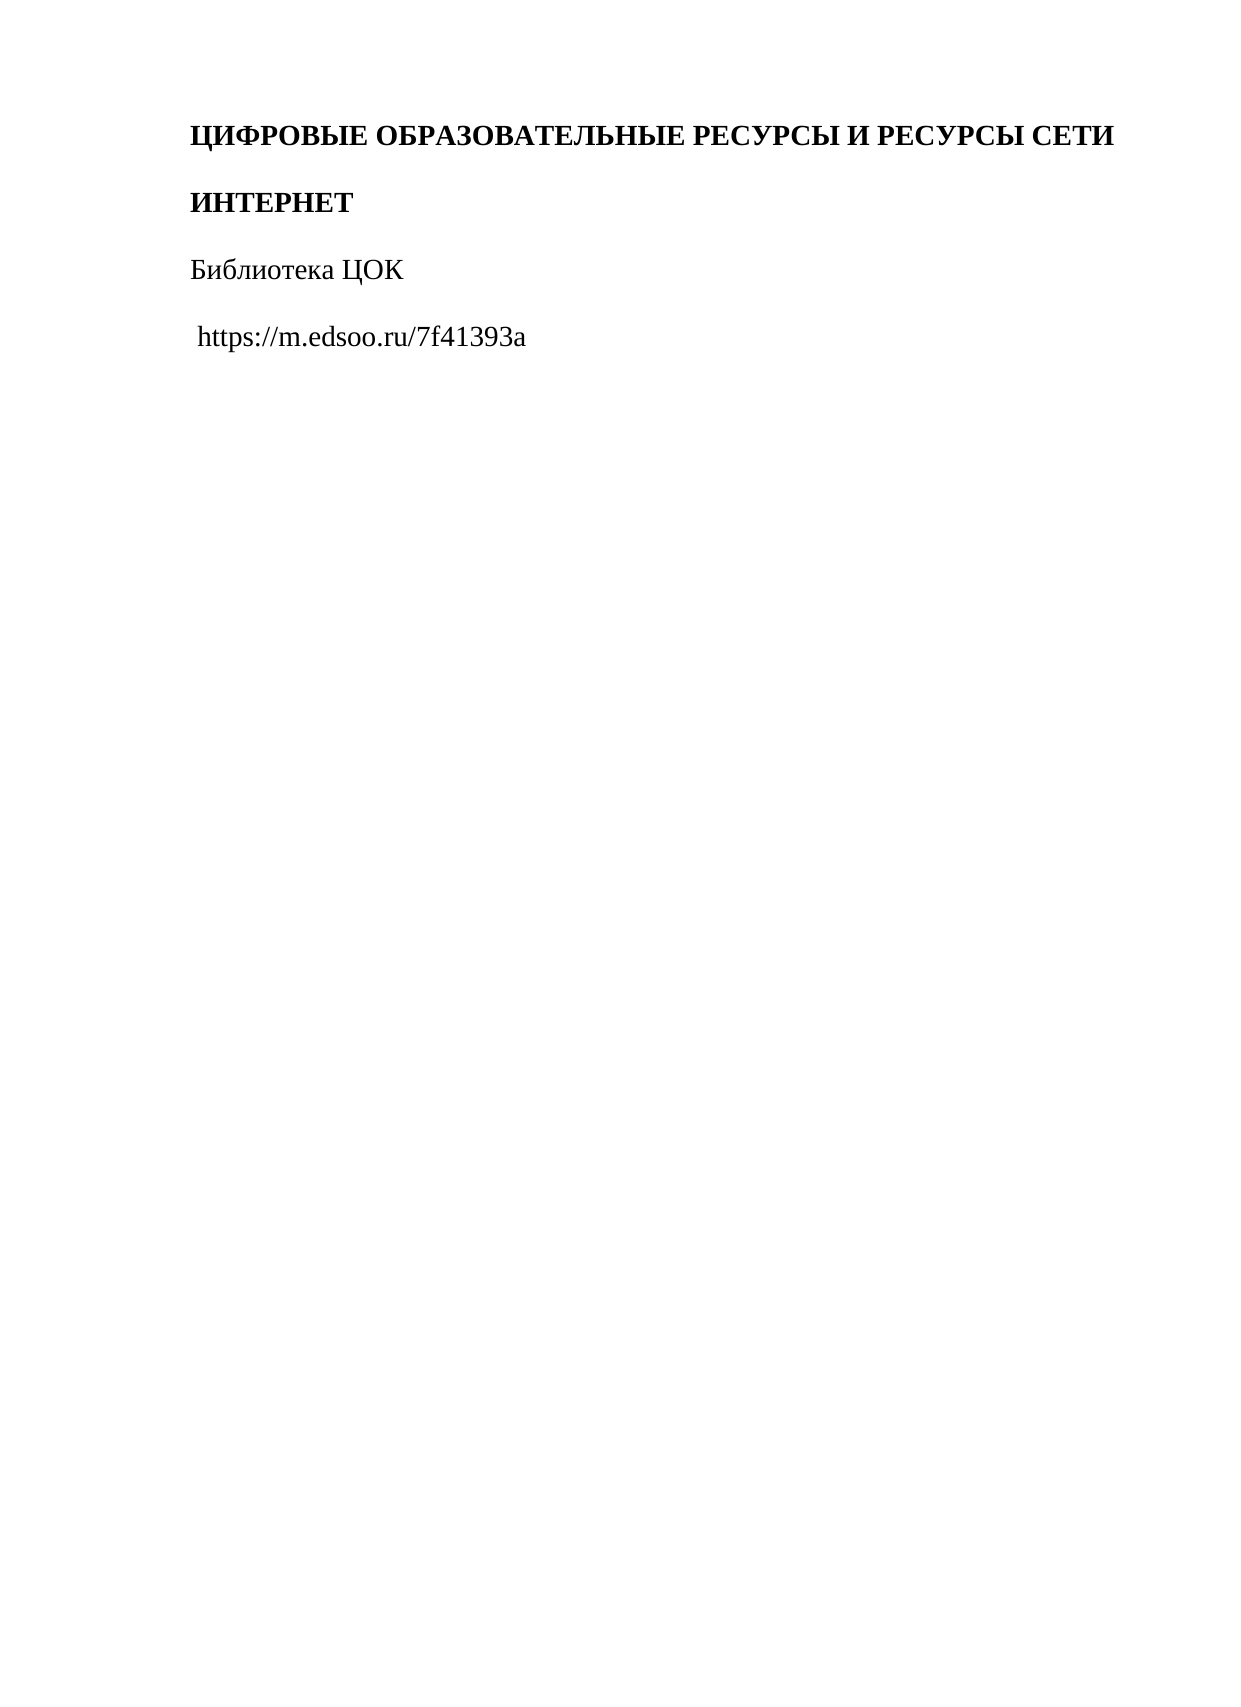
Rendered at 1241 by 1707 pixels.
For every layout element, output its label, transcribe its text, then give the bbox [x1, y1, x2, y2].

text ЦИФРОВЫЕ ОБРАЗОВАТЕЛЬНЫЕ РЕСУРСЫ И РЕСУРСЫ СЕТИ ИНТЕРНЕТ [190, 118, 1152, 219]
text Библиотека ЦОК https://m.edsoo.ru/7f41393a [190, 252, 1152, 353]
